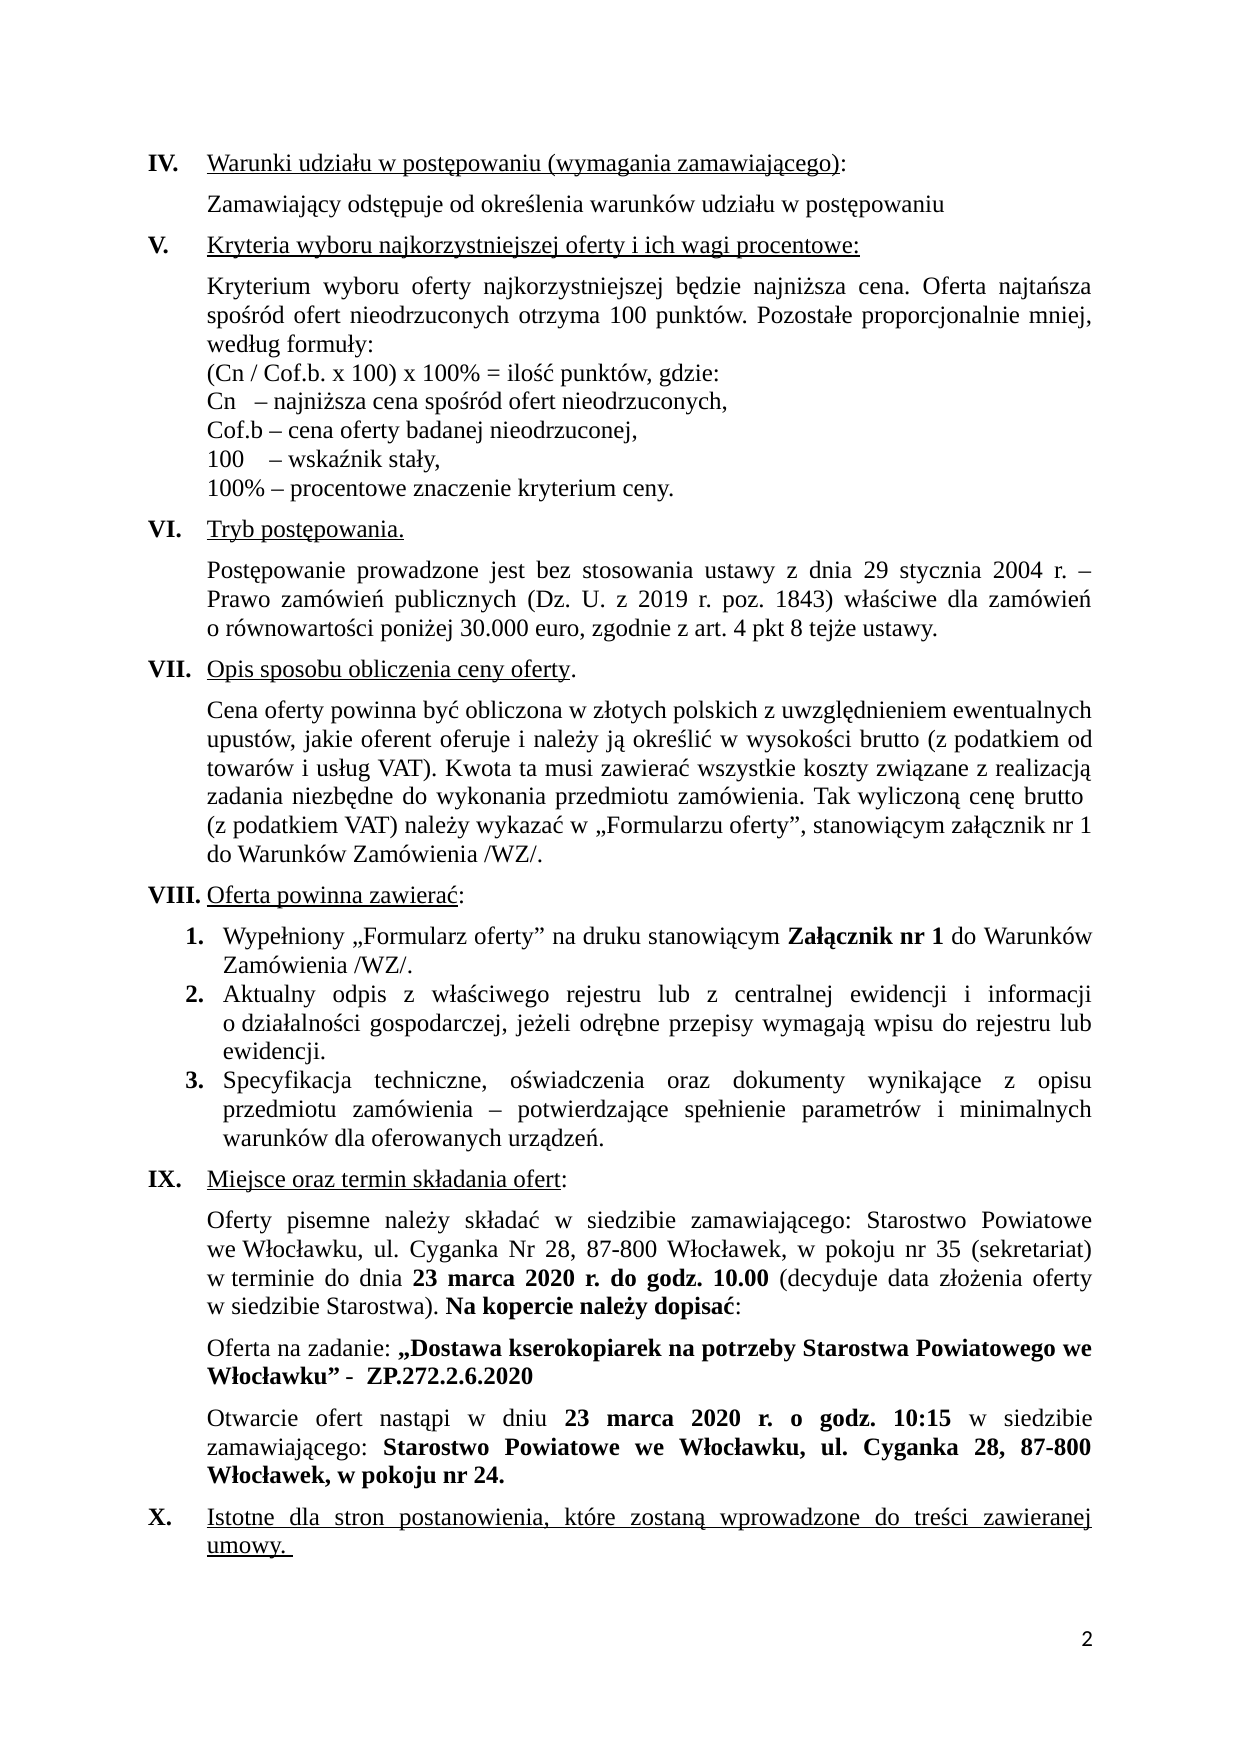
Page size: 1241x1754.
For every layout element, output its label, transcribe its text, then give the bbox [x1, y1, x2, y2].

list Tryb postępowania. [148, 514, 1093, 543]
list Specyfikacja techniczne, oświadczenia oraz dokumenty wynikające z opisu przedmiotu zamówienia – potwierdzające spełnienie parametrów i minimalnych warunków dla oferowanych urządzeń. [185, 1065, 1093, 1151]
text 100 – wskaźnik stały, [207, 444, 1093, 473]
list Aktualny odpis z właściwego rejestru lub z centralnej ewidencji i informacji o działalności gospodarczej, jeżeli odrębne przepisy wymagają wpisu do rejestru lub ewidencji. [185, 979, 1093, 1065]
text Cof.b – cena oferty badanej nieodrzuconej, [207, 415, 1093, 444]
text Postępowanie prowadzone jest bez stosowania ustawy z dnia 29 stycznia 2004 r. – Prawo zamówień publicznych (Dz. U. z 2019 r. poz. 1843) właściwe dla zamówień o równowartości poniżej 30.000 euro, zgodnie z art. 4 pkt 8 tejże ustawy. [207, 555, 1093, 641]
text Cena oferty powinna być obliczona w złotych polskich z uwzględnieniem ewentualnych upustów, jakie oferent oferuje i należy ją określić w wysokości brutto (z podatkiem od towarów i usług VAT). Kwota ta musi zawierać wszystkie koszty związane z realizacją zadania niezbędne do wykonania przedmiotu zamówienia. Tak wyliczoną cenę brutto (z podatkiem VAT) należy wykazać w „Formularzu oferty”, stanowiącym załącznik nr 1 do Warunków Zamówienia /WZ/. [207, 695, 1093, 868]
text (Cn / Cof.b. x 100) x 100% = ilość punktów, gdzie: [207, 358, 1093, 386]
list Warunki udziału w postępowaniu (wymagania zamawiającego): [148, 148, 1093, 176]
list Miejsce oraz termin składania ofert: [148, 1164, 1093, 1193]
text Otwarcie ofert nastąpi w dniu 23 marca 2020 r. o godz. 10:15 w siedzibie zamawiającego: Starostwo Powiatowe we Włocławku, ul. Cyganka 28, 87-800 Włocławek, w pokoju nr 24. [207, 1403, 1093, 1489]
text Oferty pisemne należy składać w siedzibie zamawiającego: Starostwo Powiatowe we Włocławku, ul. Cyganka Nr 28, 87-800 Włocławek, w pokoju nr 35 (sekretariat) w terminie do dnia 23 marca 2020 r. do godz. 10.00 (decyduje data złożenia oferty w siedzibie Starostwa). Na kopercie należy dopisać: [207, 1205, 1093, 1320]
text Kryterium wyboru oferty najkorzystniejszej będzie najniższa cena. Oferta najtańsza spośród ofert nieodrzuconych otrzyma 100 punktów. Pozostałe proporcjonalnie mniej, według formuły: [207, 271, 1093, 358]
text Zamawiający odstępuje od określenia warunków udziału w postępowaniu [185, 189, 1093, 218]
text Oferta na zadanie: „Dostawa kserokopiarek na potrzeby Starostwa Powiatowego we Włocławku” - ZP.272.2.6.2020 [207, 1333, 1093, 1390]
list Istotne dla stron postanowienia, które zostaną wprowadzone do treści zawieranej umowy. [148, 1502, 1093, 1559]
text Cn – najniższa cena spośród ofert nieodrzuconych, [207, 386, 1093, 415]
list Oferta powinna zawierać: [148, 880, 1093, 909]
list Wypełniony „Formularz oferty” na druku stanowiącym Załącznik nr 1 do Warunków Zamówienia /WZ/. [185, 921, 1093, 979]
list Opis sposobu obliczenia ceny oferty. [148, 654, 1093, 683]
text 100% – procentowe znaczenie kryterium ceny. [207, 473, 1093, 501]
list Kryteria wyboru najkorzystniejszej oferty i ich wagi procentowe: [148, 230, 1093, 259]
